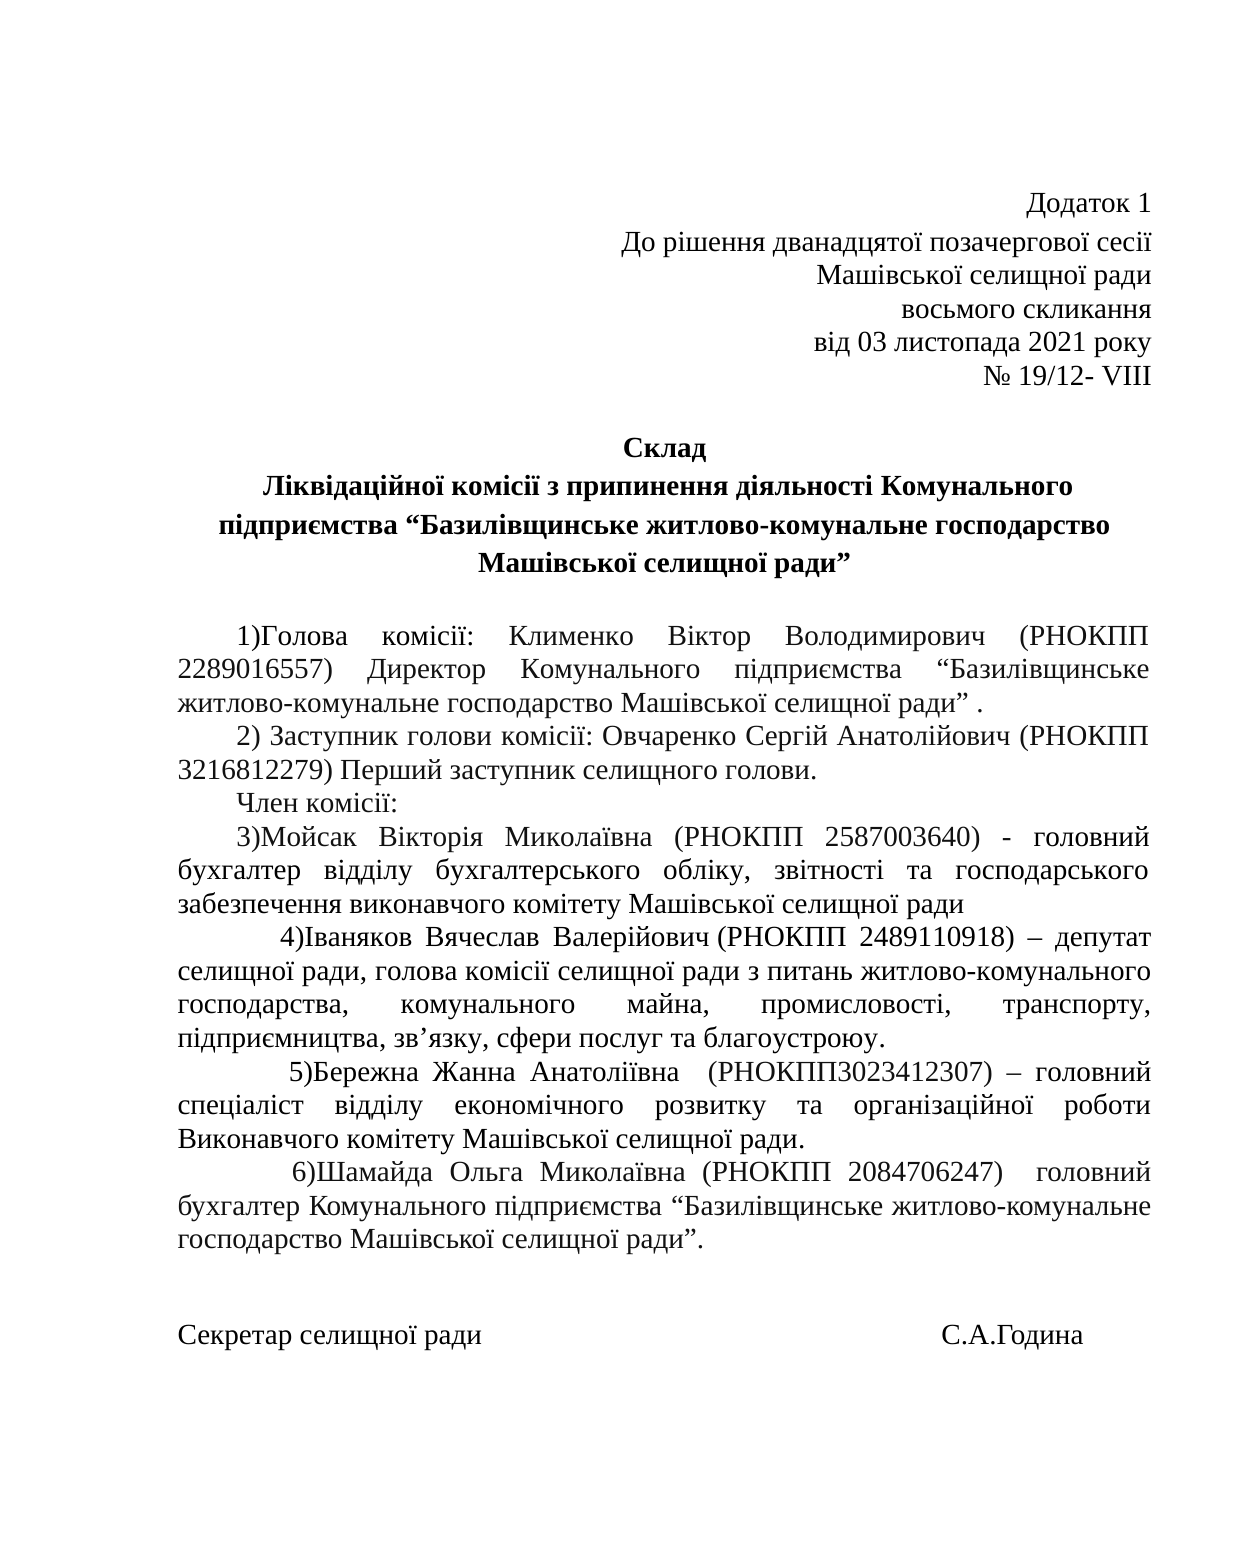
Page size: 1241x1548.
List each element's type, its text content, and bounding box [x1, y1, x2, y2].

text восьмого скликання [177, 291, 1152, 324]
text Ліквідаційної комісії з припинення діяльності Комунального підприємства “Базилівщинське житлово-комунальне господарство Машівської селищної ради” [177, 468, 1152, 579]
text 3)Мойсак Вікторія Миколаївна (РНОКПП 2587003640) - головний бухгалтер відділу бухгалтерського обліку, звітності та господарського забезпечення виконавчого комітету Машівської селищної ради [177, 819, 1149, 886]
text № 19/12- VIII [177, 358, 1152, 391]
text Машівської селищної ради [177, 257, 1152, 291]
text 2) Заступник голови комісії: Овчаренко Сергій Анатолійович (РНОКПП 3216812279) Перший заступник селищного голови. [177, 718, 1149, 785]
text від 03 листопада 2021 року [177, 324, 1152, 358]
text Член комісії: [177, 785, 1149, 819]
text До рішення дванадцятої позачергової сесії [177, 224, 1152, 257]
text Секретар селищної ради С.А.Година [177, 1317, 1152, 1351]
text 5)Бережна Жанна Анатоліївна (РНОКПП3023412307) – головний спеціаліст відділу економічного розвитку та організаційної роботи Виконавчого комітету Машівської селищної ради. [177, 1054, 1152, 1154]
text Склад [177, 430, 1152, 463]
text Додаток 1 [177, 185, 1152, 219]
text 6)Шамайда Ольга Миколаївна (РНОКПП 2084706247) головний бухгалтер Комунального підприємства “Базилівщинське житлово-комунальне господарство Машівської селищної ради”. [177, 1154, 1152, 1255]
text 4)Іваняков Вячеслав Валерійович (РНОКПП 2489110918) – депутат селищної ради, голова комісії селищної ради з питань житлово-комунального господарства, комунального майна, промисловості, транспорту, підприємництва, зв’язку, сфери послуг та благоустроюу. [177, 919, 1152, 1054]
text 3)Мойсак Вікторія Миколаївна (РНОКПП 2587003640) - головний бухгалтер відділу бухгалтерського обліку, звітності та господарського забезпечення виконавчого комітету Машівської селищної ради [342, 886, 1149, 919]
text 1)Голова комісії: Клименко Віктор Володимирович (РНОКПП 2289016557) Директор Комунального підприємства “Базилівщинське житлово-комунальне господарство Машівської селищної ради” . [177, 618, 1149, 718]
